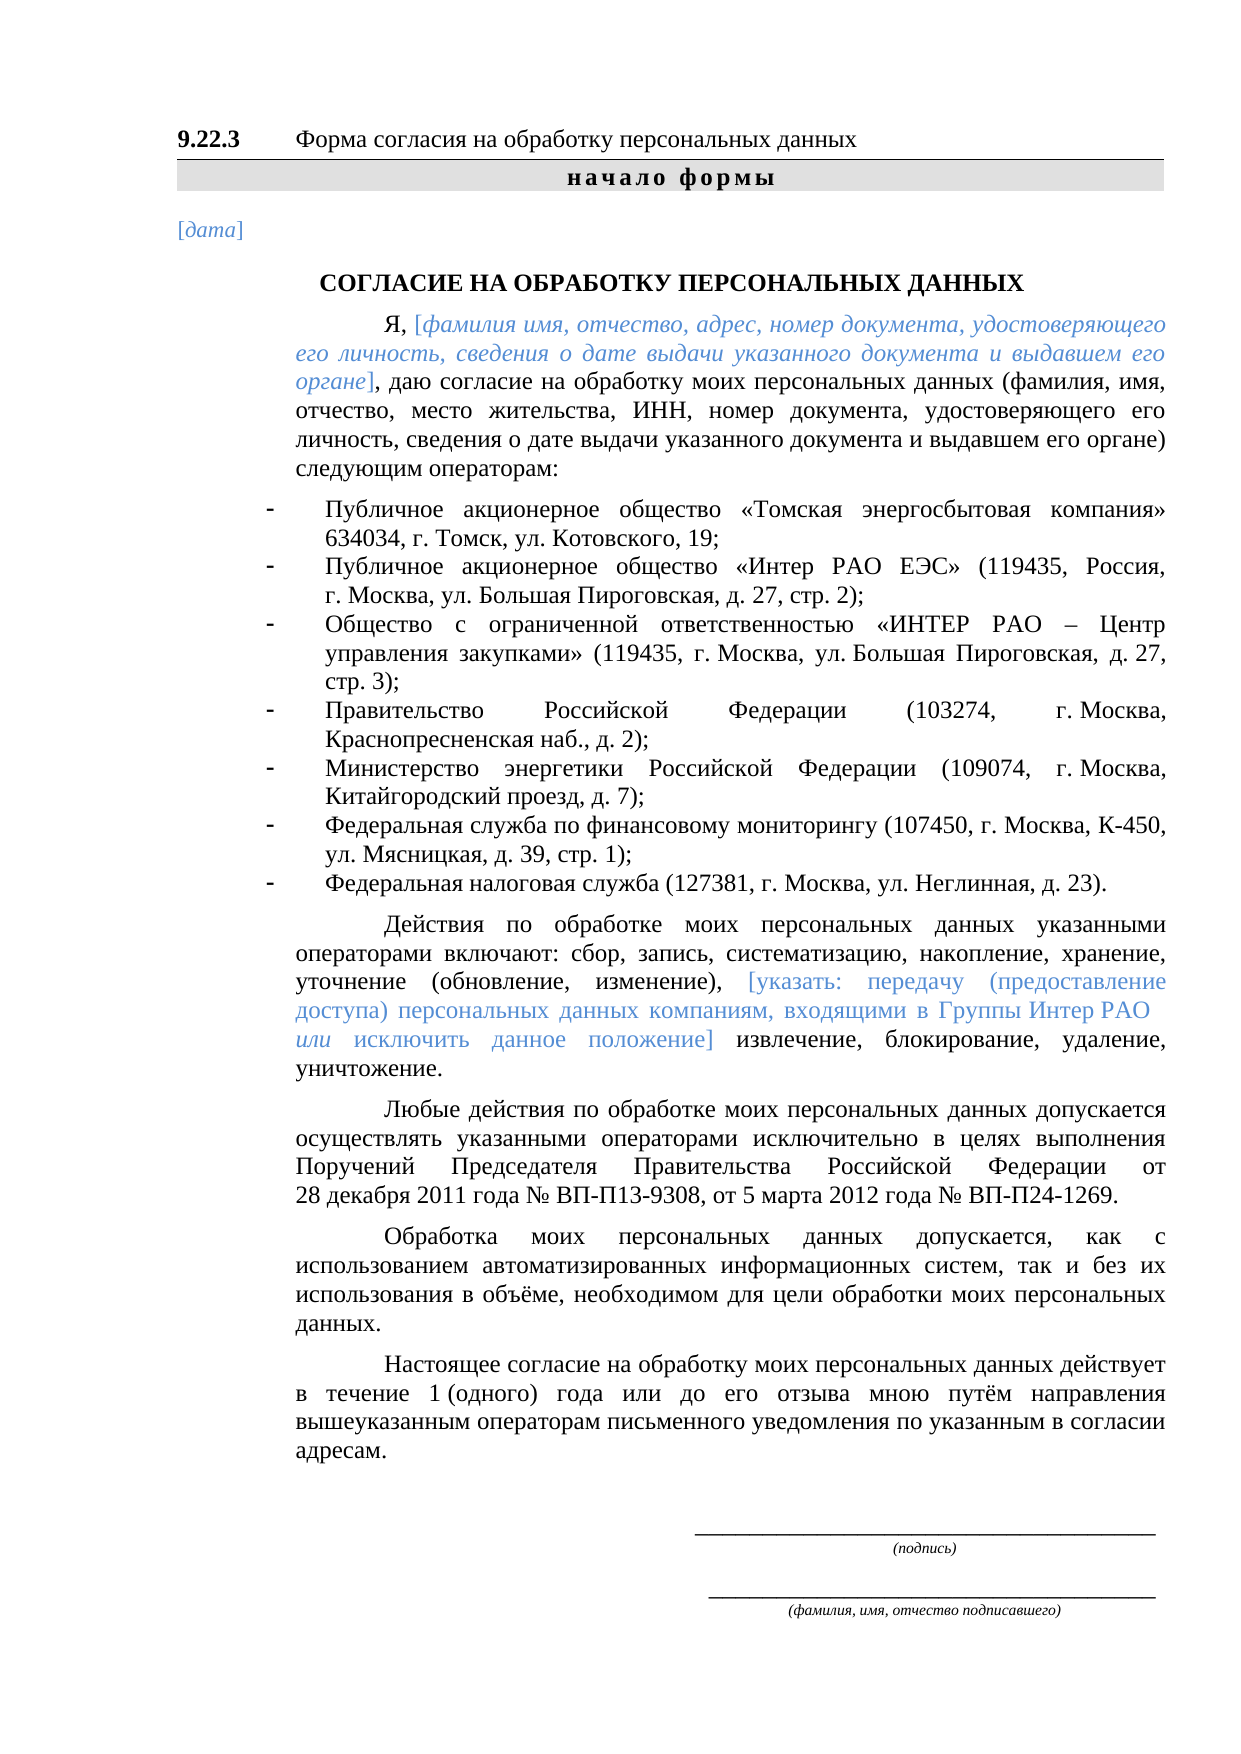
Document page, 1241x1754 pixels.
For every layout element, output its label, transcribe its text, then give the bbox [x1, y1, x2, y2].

list Правительство Российской Федерации (103274, г. Москва, Краснопресненская наб., д. 2); [266, 695, 1167, 753]
list Публичное акционерное общество «Томская энергосбытовая компания» 634034, г. Томск, ул. Котовского, 19; [266, 494, 1167, 551]
text Действия по обработке моих персональных данных указанными операторами включают: сбор, запись, систематизацию, накопление, хранение, уточнение (обновление, изменение), [указать: передачу (предоставление доступа) персональных данных компаниям, входящими в Группы Интер РАО или исключить данное положение] извлечение, блокирование, удаление, уничтожение. [295, 909, 1167, 1081]
text Я, [фамилия имя, отчество, адрес, номер документа, удостоверяющего его личность, сведения о дате выдачи указанного документа и выдавшем его органе], даю согласие на обработку моих персональных данных (фамилия, имя, отчество, место жительства, ИНН, номер документа, удостоверяющего его личность, сведения о дате выдачи указанного документа и выдавшем его органе) следующим операторам: [295, 309, 1167, 481]
text СОГЛАСИЕ НА ОБРАБОТКУ ПЕРСОНАЛЬНЫХ ДАННЫХ [177, 268, 1167, 296]
text Обработка моих персональных данных допускается, как с использованием автоматизированных информационных систем, так и без их использования в объёме, необходимом для цели обработки моих персональных данных. [295, 1221, 1167, 1336]
list Министерство энергетики Российской Федерации (109074, г. Москва, Китайгородский проезд, д. 7); [266, 753, 1167, 810]
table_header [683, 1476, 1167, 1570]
list Форма согласия на обработку персональных данных [177, 124, 1167, 153]
list Федеральная служба по финансовому мониторингу (107450, г. Москва, К-450, ул. Мясницкая, д. 39, стр. 1); [266, 810, 1167, 868]
text Настоящее согласие на обработку моих персональных данных действует в течение 1 (одного) года или до его отзыва мною путём направления вышеуказанным операторам письменного уведомления по указанным в согласии адресам. [295, 1349, 1167, 1464]
list Публичное акционерное общество «Интер РАО ЕЭС» (119435, Россия, г. Москва, ул. Большая Пироговская, д. 27, стр. 2); [266, 551, 1167, 609]
list Федеральная налоговая служба (127381, г. Москва, ул. Неглинная, д. 23). [266, 868, 1167, 896]
list Общество с ограниченной ответственностью «ИНТЕР РАО – Центр управления закупками» (119435, г. Москва, ул. Большая Пироговская, д. 27, стр. 3); [266, 609, 1167, 695]
text Любые действия по обработке моих персональных данных допускается осуществлять указанными операторами исключительно в целях выполнения Поручений Председателя Правительства Российской Федерации от 28 декабря 2011 года № ВП-П13-9308, от 5 марта 2012 года № ВП-П24-1269. [295, 1094, 1167, 1209]
text начало формы [177, 160, 1164, 191]
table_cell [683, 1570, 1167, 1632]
text [дата] [177, 216, 1167, 243]
